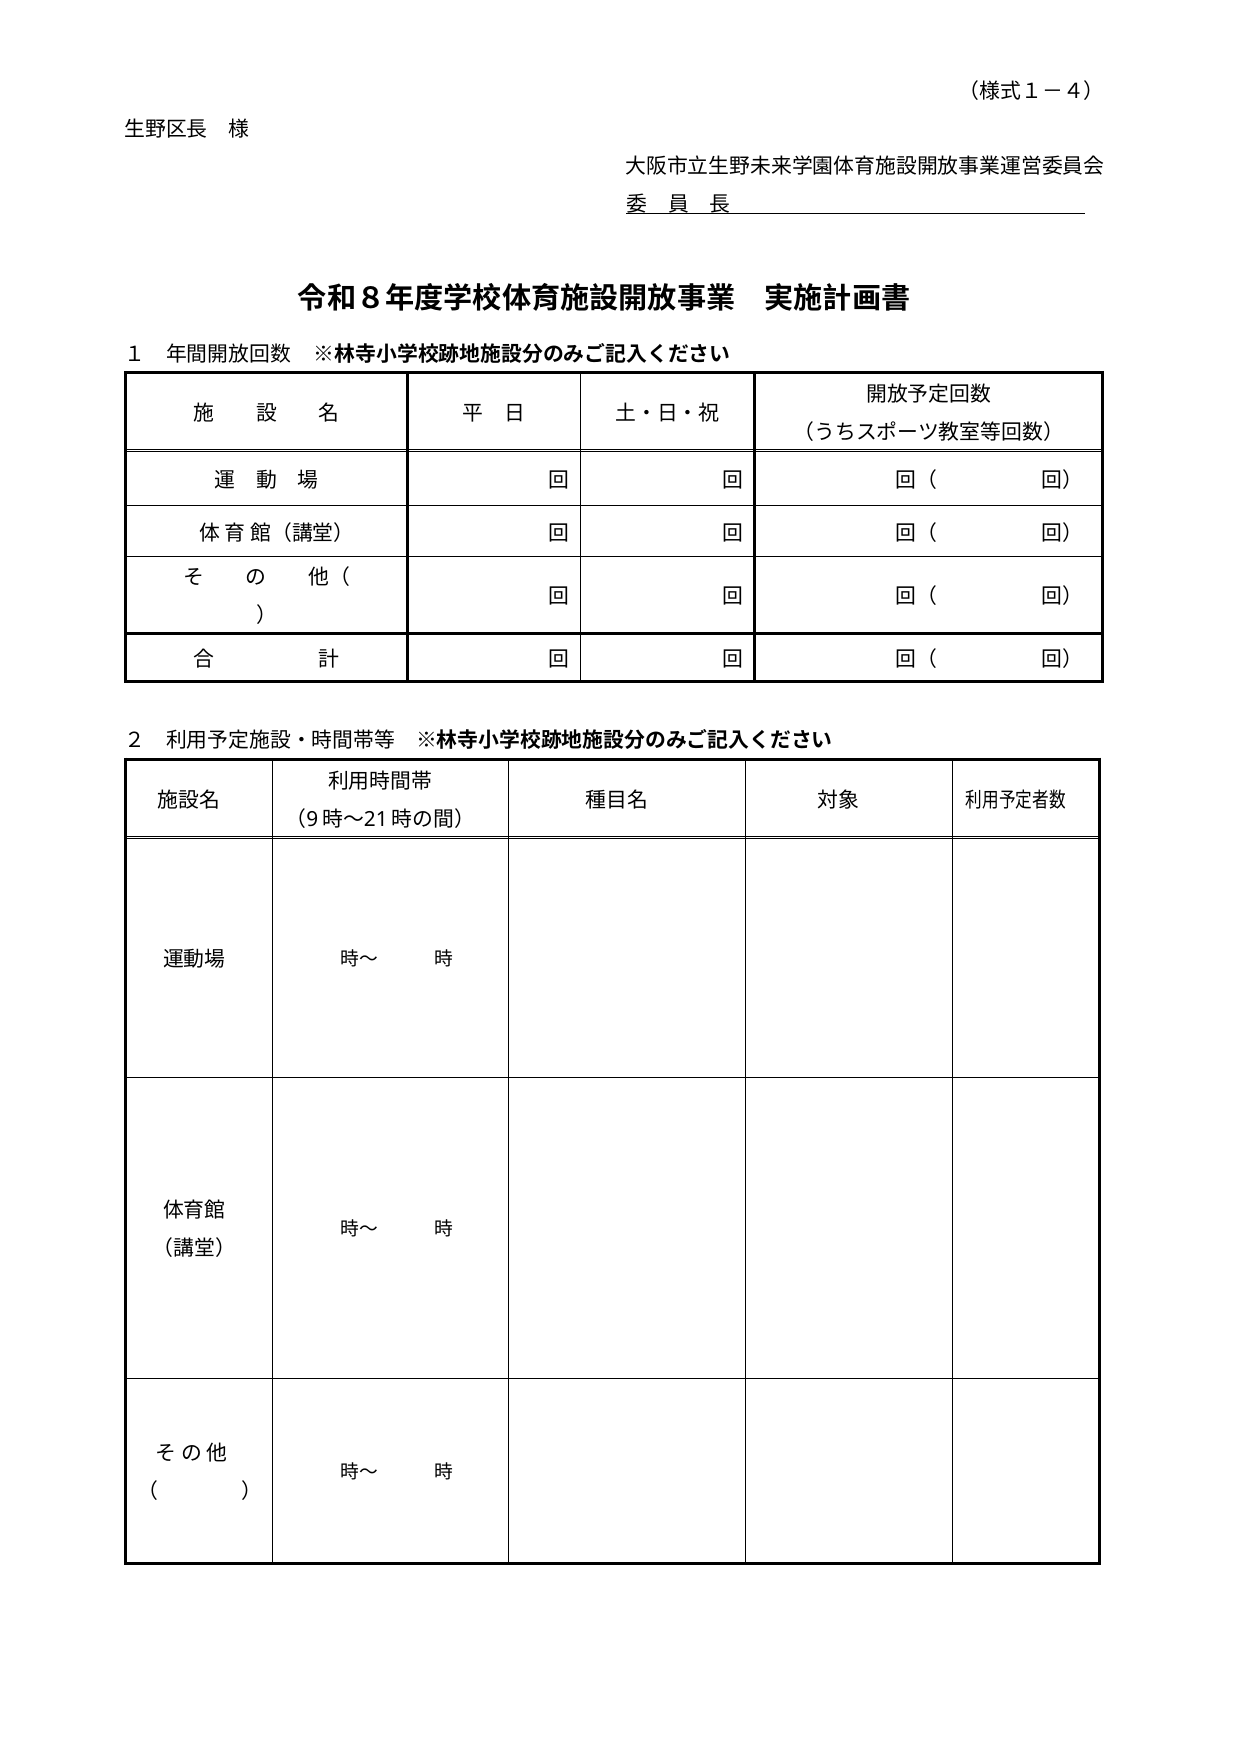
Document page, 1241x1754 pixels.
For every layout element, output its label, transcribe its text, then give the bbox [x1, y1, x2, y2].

table_cell 時～ 時 [273, 1078, 508, 1378]
table_header 施設名 [127, 761, 272, 836]
table_cell そ の 他（ ） [127, 557, 406, 632]
table_header 利用時間帯 （9時～21時の間） [273, 761, 508, 836]
table_cell 合 計 [127, 635, 406, 679]
table_header 対象 [746, 761, 952, 836]
table_cell 回 [409, 635, 580, 679]
table_cell [746, 839, 952, 1077]
table_cell 回（ 回） [756, 506, 1101, 556]
table_cell 回 [409, 506, 580, 556]
table_cell 回 [581, 635, 753, 679]
text 生野区長 様 [124, 108, 1104, 146]
table_cell 体 育 館（講堂） [127, 506, 406, 556]
table_cell 時～ 時 [273, 1379, 508, 1562]
table_cell 回 [409, 557, 580, 632]
text 委 員 長 [605, 183, 1104, 221]
table_cell 回（ 回） [756, 557, 1101, 632]
table_cell [509, 1078, 745, 1378]
text １ 年間開放回数 ※林寺小学校跡地施設分のみご記入ください [124, 333, 1104, 371]
table_cell 運 動 場 [127, 452, 406, 505]
table_cell 回 [409, 452, 580, 505]
text ２ 利用予定施設・時間帯等 ※林寺小学校跡地施設分のみご記入ください [124, 720, 1084, 758]
table_header 平 日 [409, 374, 580, 449]
table_cell 時～ 時 [273, 839, 508, 1077]
table_cell 運動場 [127, 839, 272, 1077]
text 令和８年度学校体育施設開放事業 実施計画書 [124, 258, 1084, 333]
table_header 種目名 [509, 761, 745, 836]
table_cell 体育館 （講堂） [127, 1078, 272, 1378]
table_cell 回 [581, 557, 753, 632]
table_cell [746, 1078, 952, 1378]
table_cell [953, 839, 1098, 1077]
table_cell そ の 他 （ ） [127, 1379, 272, 1562]
table_cell [509, 1379, 745, 1562]
text 大阪市立生野未来学園体育施設開放事業運営委員会 [124, 146, 1104, 183]
table_cell 回 [581, 506, 753, 556]
table_cell [509, 839, 745, 1077]
table_header 利用予定者数 [953, 761, 1098, 836]
table_cell [746, 1379, 952, 1562]
text （様式１－４） [124, 71, 1104, 108]
table_cell 回 [581, 452, 753, 505]
table_cell [953, 1379, 1098, 1562]
table_cell 回（ 回） [756, 452, 1101, 505]
table_header 施 設 名 [127, 374, 406, 449]
table_cell [953, 1078, 1098, 1378]
table_cell 回（ 回） [756, 635, 1101, 679]
table_header 開放予定回数 （うちスポーツ教室等回数） [756, 374, 1101, 449]
table_header 土・日・祝 [581, 374, 753, 449]
